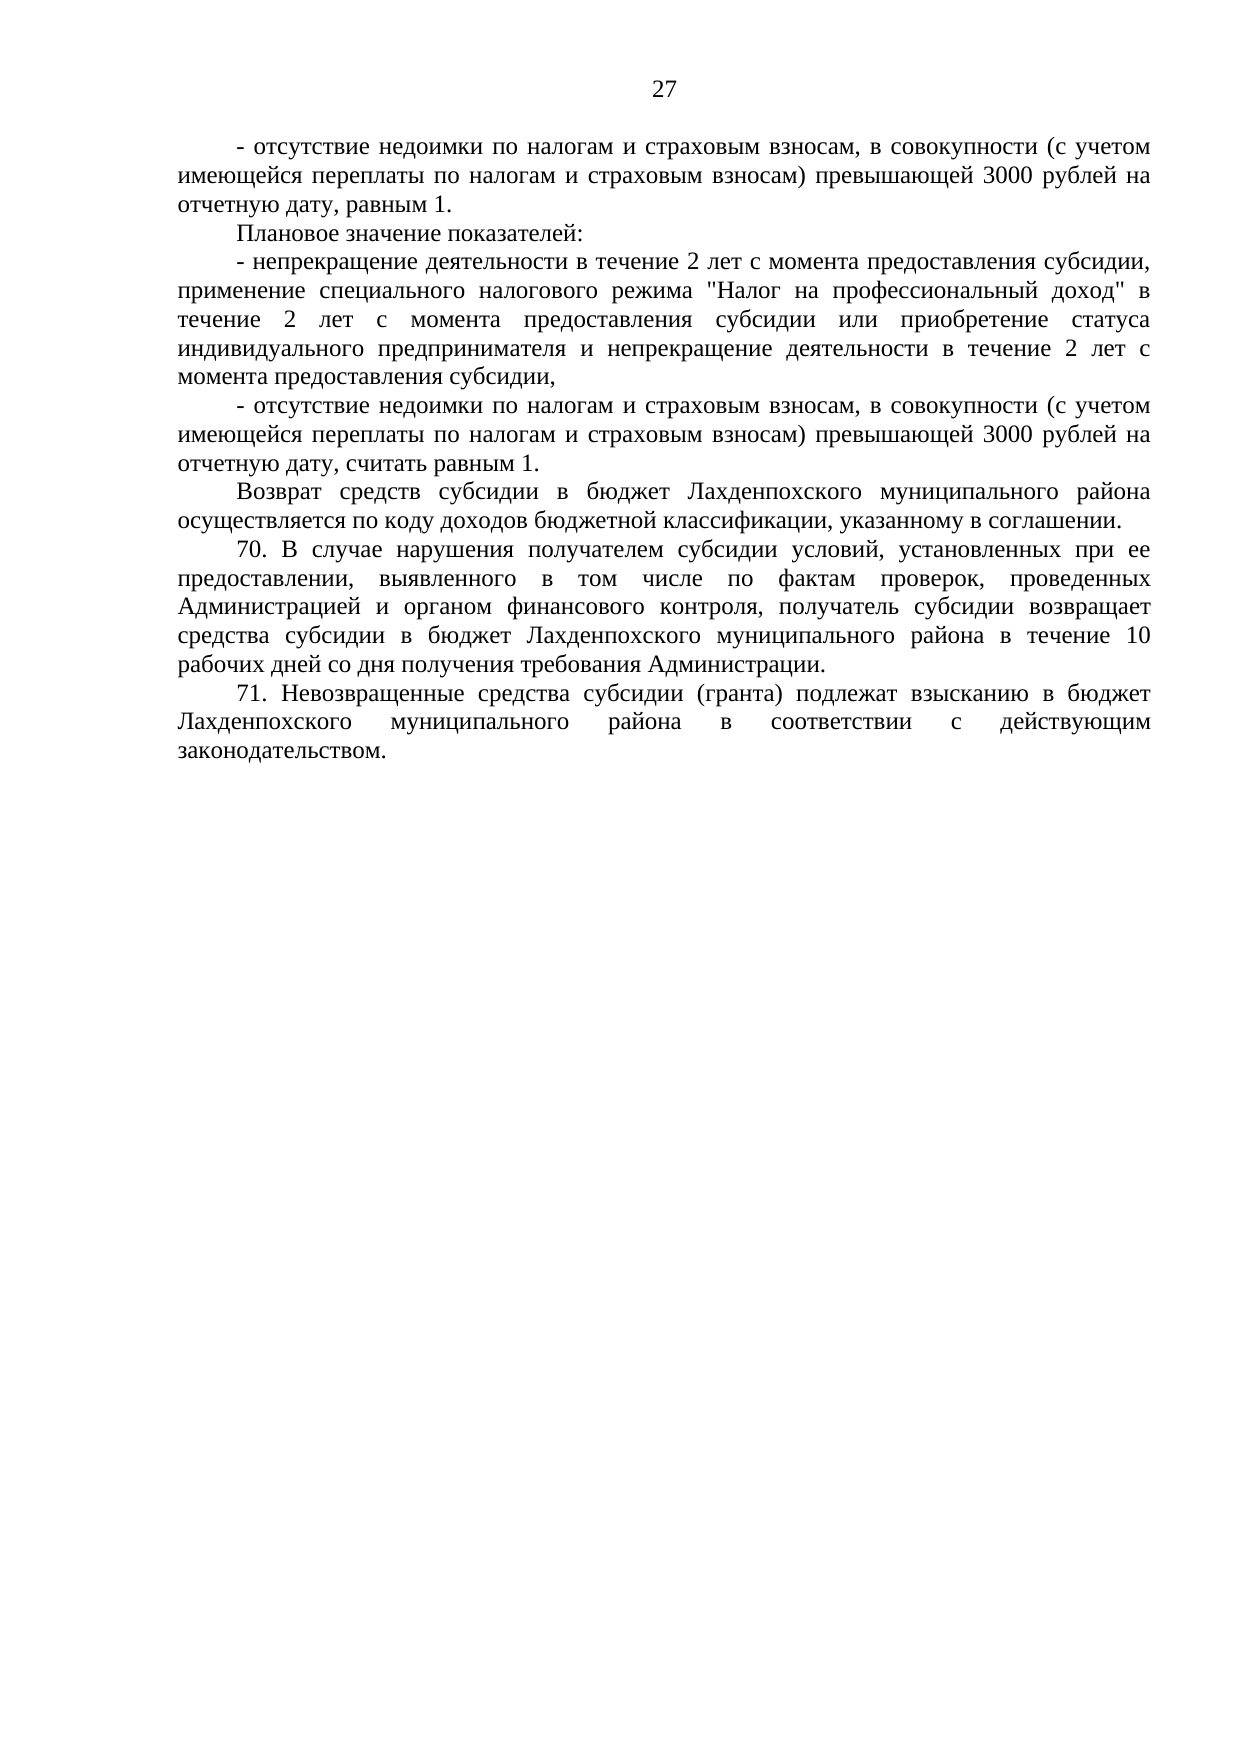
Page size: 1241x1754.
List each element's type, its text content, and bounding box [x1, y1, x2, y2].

text 71. Невозвращенные средства субсидии (гранта) подлежат взысканию в бюджет Лахденпохского муниципального района в соответствии с действующим законодательством. [177, 678, 1152, 764]
text - отсутствие недоимки по налогам и страховым взносам, в совокупности (с учетом имеющейся переплаты по налогам и страховым взносам) превышающей 3000 рублей на отчетную дату, считать равным 1. [177, 390, 1152, 476]
text 70. В случае нарушения получателем субсидии условий, установленных при ее предоставлении, выявленного в том числе по фактам проверок, проведенных Администрацией и органом финансового контроля, получатель субсидии возвращает средства субсидии в бюджет Лахденпохского муниципального района в течение 10 рабочих дней со дня получения требования Администрации. [177, 534, 1152, 678]
text Возврат средств субсидии в бюджет Лахденпохского муниципального района осуществляется по коду доходов бюджетной классификации, указанному в соглашении. [177, 476, 1152, 534]
text Плановое значение показателей: [177, 218, 1152, 246]
text - отсутствие недоимки по налогам и страховым взносам, в совокупности (с учетом имеющейся переплаты по налогам и страховым взносам) превышающей 3000 рублей на отчетную дату, равным 1. [177, 131, 1152, 218]
